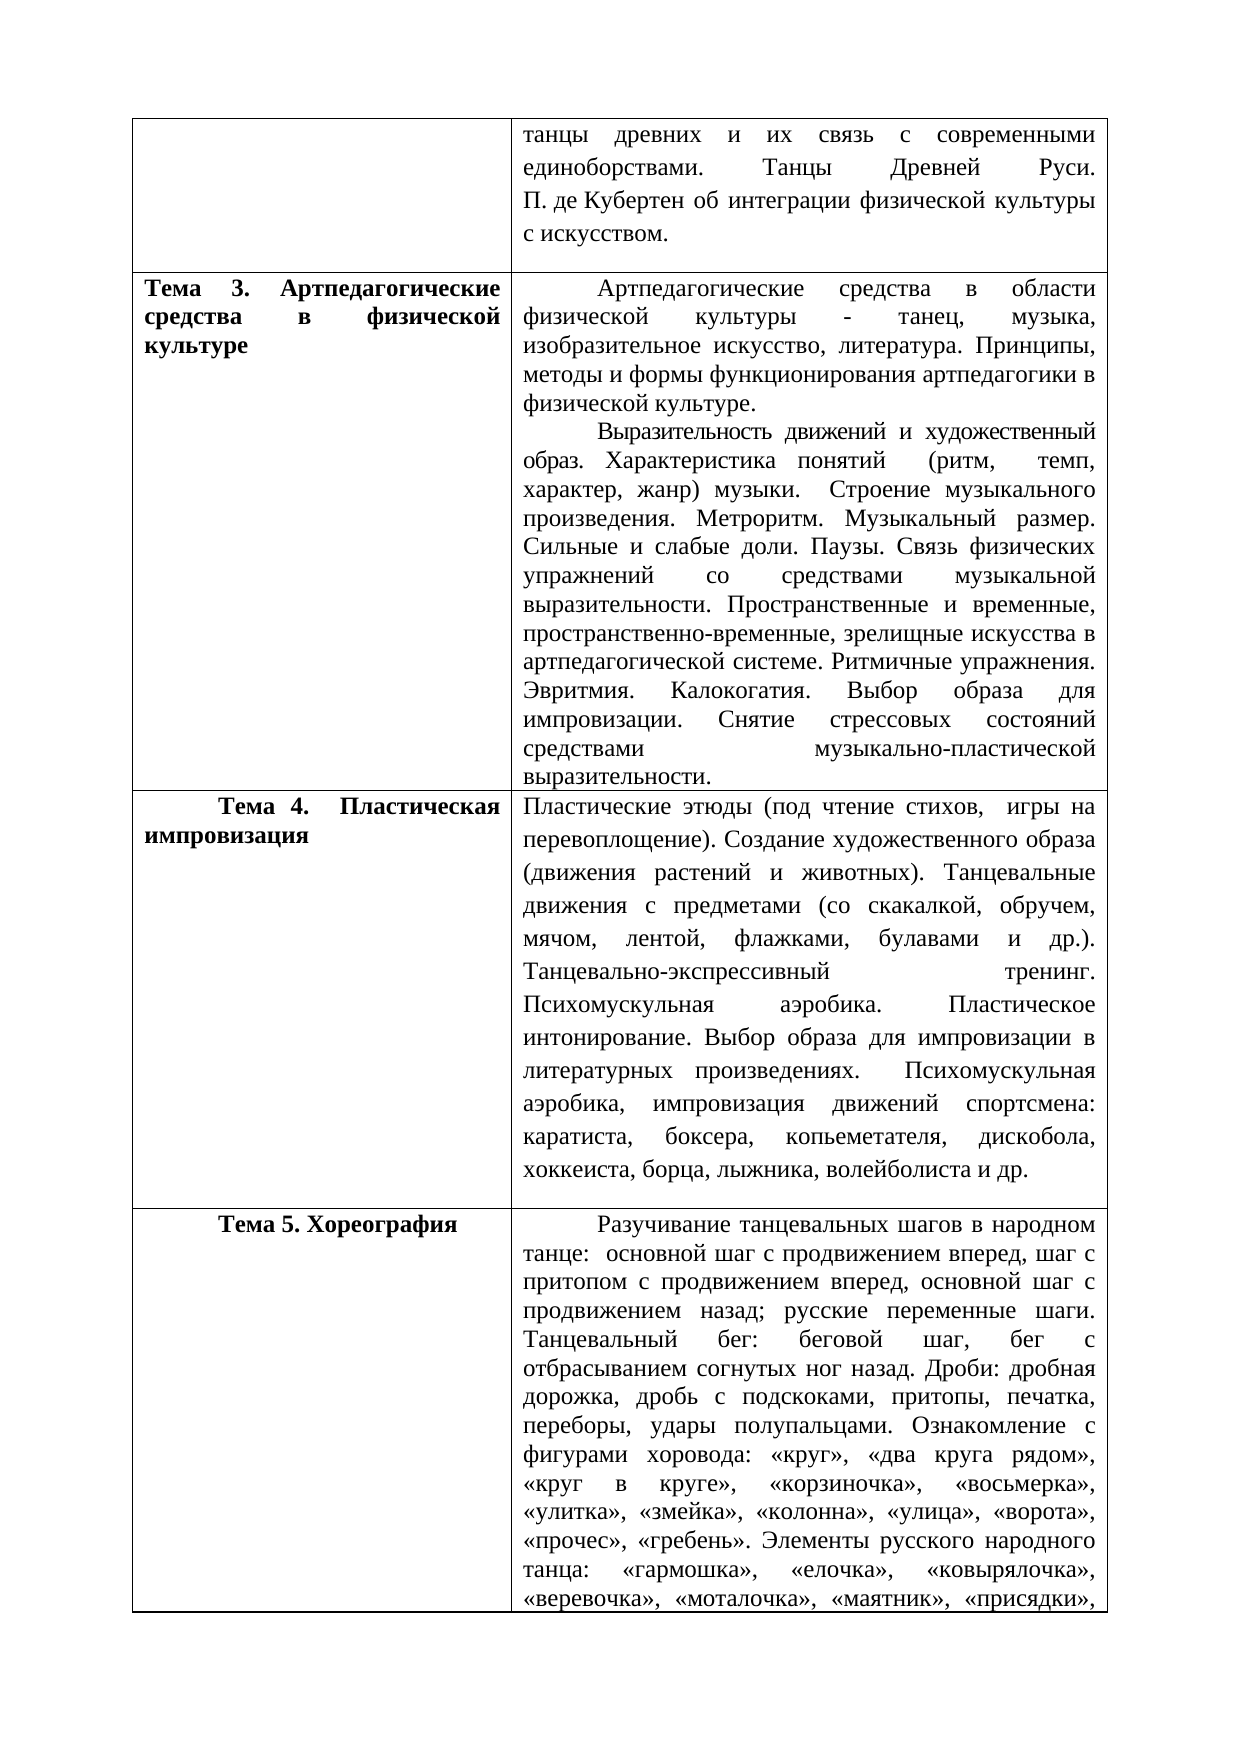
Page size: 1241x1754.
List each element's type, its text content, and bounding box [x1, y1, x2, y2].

table_cell Пластические этюды (под чтение стихов, игры на перевоплощение). Создание художественного образа (движения растений и животных). Танцевальные движения с предметами (со скакалкой, обручем, мячом, лентой, флажками, булавами и др.). Танцевально-экспрессивный тренинг. Психомускульная аэробика. Пластическое интонирование. Выбор образа для импровизации в литературных произведениях. Психомускульная аэробика, импровизация движений спортсмена: каратиста, боксера, копьеметателя, дискобола, хоккеиста, борца, лыжника, волейболиста и др. [512, 791, 1107, 1208]
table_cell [512, 1209, 1107, 1611]
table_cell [512, 119, 1107, 272]
table_cell Артпедагогические средства в области физической культуры - танец, музыка, изобразительное искусство, литература. Принципы, методы и формы функционирования артпедагогики в физической культуре. Выразительность движений и художественный образ. Характеристика понятий (ритм, темп, характер, жанр) музыки. Строение музыкального произведения. Метроритм. Музыкальный размер. Сильные и слабые доли. Паузы. Связь физических упражнений со средствами музыкальной выразительности. Пространственные и временные, пространственно-временные, зрелищные искусства в артпедагогической системе. Ритмичные упражнения. Эвритмия. Калокогатия. Выбор образа для импровизации. Снятие стрессовых состояний средствами музыкально-пластической выразительности. [512, 273, 1107, 790]
table_cell Тема 5. Хореография [133, 1209, 511, 1611]
table_cell Тема 4. Пластическая импровизация [133, 791, 511, 1208]
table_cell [133, 119, 511, 272]
table_cell Тема 3. Артпедагогические средства в физической культуре [133, 273, 511, 790]
